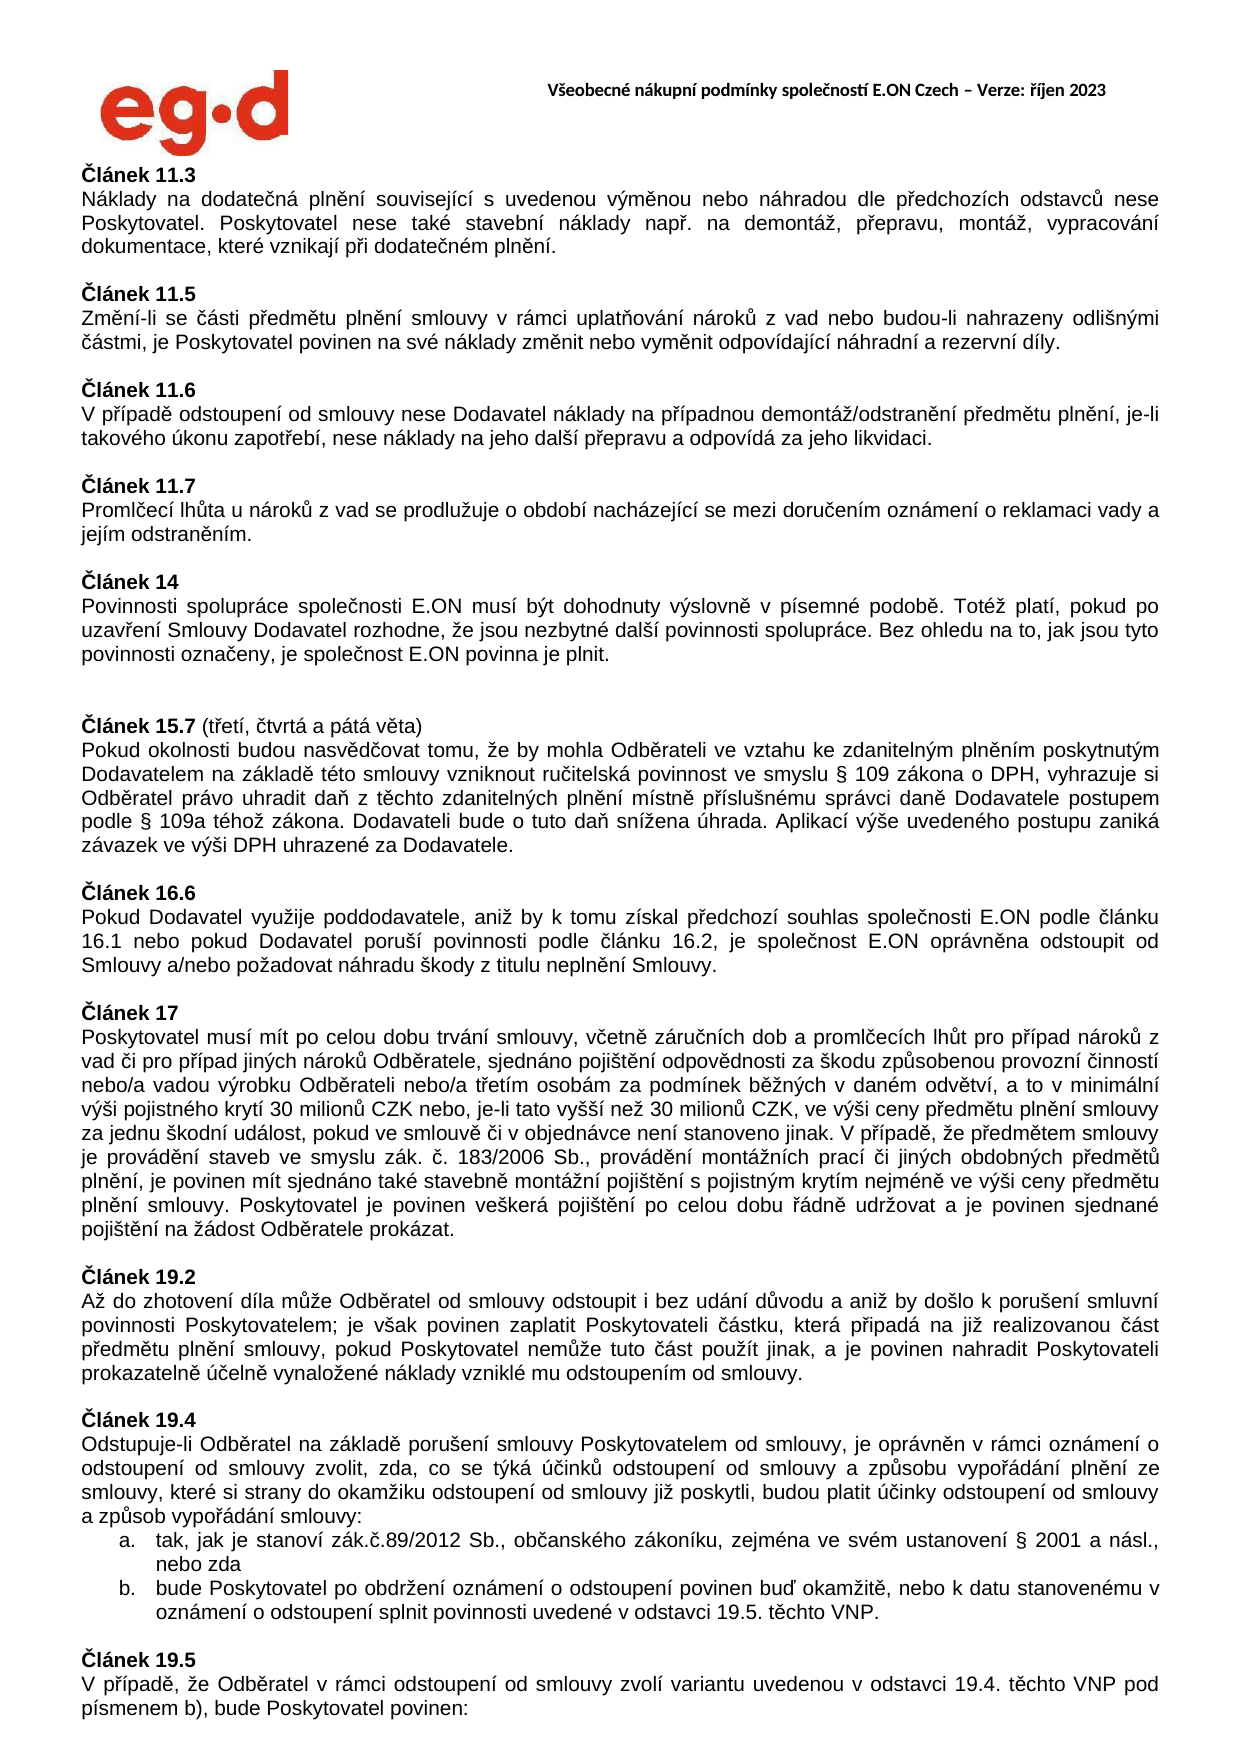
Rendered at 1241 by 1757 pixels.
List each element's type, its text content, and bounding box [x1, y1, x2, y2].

list tak, jak je stanoví zák.č.89/2012 Sb., občanského zákoníku, zejména ve svém ustanovení § 2001 a násl., nebo zda [118, 1528, 1161, 1576]
text V případě odstoupení od smlouvy nese Dodavatel náklady na případnou demontáž/odstranění předmětu plnění, je-li takového úkonu zapotřebí, nese náklady na jeho další přepravu a odpovídá za jeho likvidaci. [81, 402, 1161, 450]
text Článek 19.4 [81, 1408, 1161, 1432]
text Článek 19.5 [81, 1648, 1161, 1672]
text Článek 16.6 [81, 881, 1161, 905]
text Článek 11.3 [81, 162, 1161, 186]
list bude Poskytovatel po obdržení oznámení o odstoupení povinen buď okamžitě, nebo k datu stanovenému v oznámení o odstoupení splnit povinnosti uvedené v odstavci 19.5. těchto VNP. [118, 1576, 1161, 1624]
text Článek 11.6 [81, 378, 1161, 402]
text Změní-li se části předmětu plnění smlouvy v rámci uplatňování nároků z vad nebo budou-li nahrazeny odlišnými částmi, je Poskytovatel povinen na své náklady změnit nebo vyměnit odpovídající náhradní a rezervní díly. [81, 306, 1161, 354]
text Článek 11.7 [81, 474, 1161, 498]
text Článek 11.5 [81, 282, 1161, 306]
text Poskytovatel musí mít po celou dobu trvání smlouvy, včetně záručních dob a promlčecích lhůt pro případ nároků z vad či pro případ jiných nároků Odběratele, sjednáno pojištění odpovědnosti za škodu způsobenou provozní činností nebo/a vadou výrobku Odběrateli nebo/a třetím osobám za podmínek běžných v daném odvětví, a to v minimální výši pojistného krytí 30 milionů CZK nebo, je-li tato vyšší než 30 milionů CZK, ve výši ceny předmětu plnění smlouvy za jednu škodní událost, pokud ve smlouvě či v objednávce není stanoveno jinak. V případě, že předmětem smlouvy je provádění staveb ve smyslu zák. č. 183/2006 Sb., provádění montážních prací či jiných obdobných předmětů plnění, je povinen mít sjednáno také stavebně montážní pojištění s pojistným krytím nejméně ve výši ceny předmětu plnění smlouvy. Poskytovatel je povinen veškerá pojištění po celou dobu řádně udržovat a je povinen sjednané pojištění na žádost Odběratele prokázat. [81, 1025, 1161, 1241]
text Článek 19.2 [81, 1264, 1161, 1288]
text Pokud okolnosti budou nasvědčovat tomu, že by mohla Odběrateli ve vztahu ke zdanitelným plněním poskytnutým Dodavatelem na základě této smlouvy vzniknout ručitelská povinnost ve smyslu § 109 zákona o DPH, vyhrazuje si Odběratel právo uhradit daň z těchto zdanitelných plnění místně příslušnému správci daně Dodavatele postupem podle § 109a téhož zákona. Dodavateli bude o tuto daň snížena úhrada. Aplikací výše uvedeného postupu zaniká závazek ve výši DPH uhrazené za Dodavatele. [81, 737, 1161, 857]
text Článek 14 [81, 570, 1161, 594]
text Článek 15.7 (třetí, čtvrtá a pátá věta) [81, 713, 1161, 737]
text Až do zhotovení díla může Odběratel od smlouvy odstoupit i bez udání důvodu a aniž by došlo k porušení smluvní povinnosti Poskytovatelem; je však povinen zaplatit Poskytovateli částku, která připadá na již realizovanou část předmětu plnění smlouvy, pokud Poskytovatel nemůže tuto část použít jinak, a je povinen nahradit Poskytovateli prokazatelně účelně vynaložené náklady vzniklé mu odstoupením od smlouvy. [81, 1288, 1161, 1384]
text Povinnosti spolupráce společnosti E.ON musí být dohodnuty výslovně v písemné podobě. Totéž platí, pokud po uzavření Smlouvy Dodavatel rozhodne, že jsou nezbytné další povinnosti spolupráce. Bez ohledu na to, jak jsou tyto povinnosti označeny, je společnost E.ON povinna je plnit. [81, 594, 1161, 666]
text Promlčecí lhůta u nároků z vad se prodlužuje o období nacházející se mezi doručením oznámení o reklamaci vady a jejím odstraněním. [81, 498, 1161, 546]
text Odstupuje-li Odběratel na základě porušení smlouvy Poskytovatelem od smlouvy, je oprávněn v rámci oznámení o odstoupení od smlouvy zvolit, zda, co se týká účinků odstoupení od smlouvy a způsobu vypořádání plnění ze smlouvy, které si strany do okamžiku odstoupení od smlouvy již poskytli, budou platit účinky odstoupení od smlouvy a způsob vypořádání smlouvy: [81, 1432, 1161, 1528]
text Náklady na dodatečná plnění související s uvedenou výměnou nebo náhradou dle předchozích odstavců nese Poskytovatel. Poskytovatel nese také stavební náklady např. na demontáž, přepravu, montáž, vypracování dokumentace, které vznikají při dodatečném plnění. [81, 186, 1161, 258]
text Pokud Dodavatel využije poddodavatele, aniž by k tomu získal předchozí souhlas společnosti E.ON podle článku 16.1 nebo pokud Dodavatel poruší povinnosti podle článku 16.2, je společnost E.ON oprávněna odstoupit od Smlouvy a/nebo požadovat náhradu škody z titulu neplnění Smlouvy. [81, 905, 1161, 977]
picture [100, 70, 289, 156]
text V případě, že Odběratel v rámci odstoupení od smlouvy zvolí variantu uvedenou v odstavci 19.4. těchto VNP pod písmenem b), bude Poskytovatel povinen: [81, 1672, 1161, 1720]
text Článek 17 [81, 1001, 1161, 1025]
